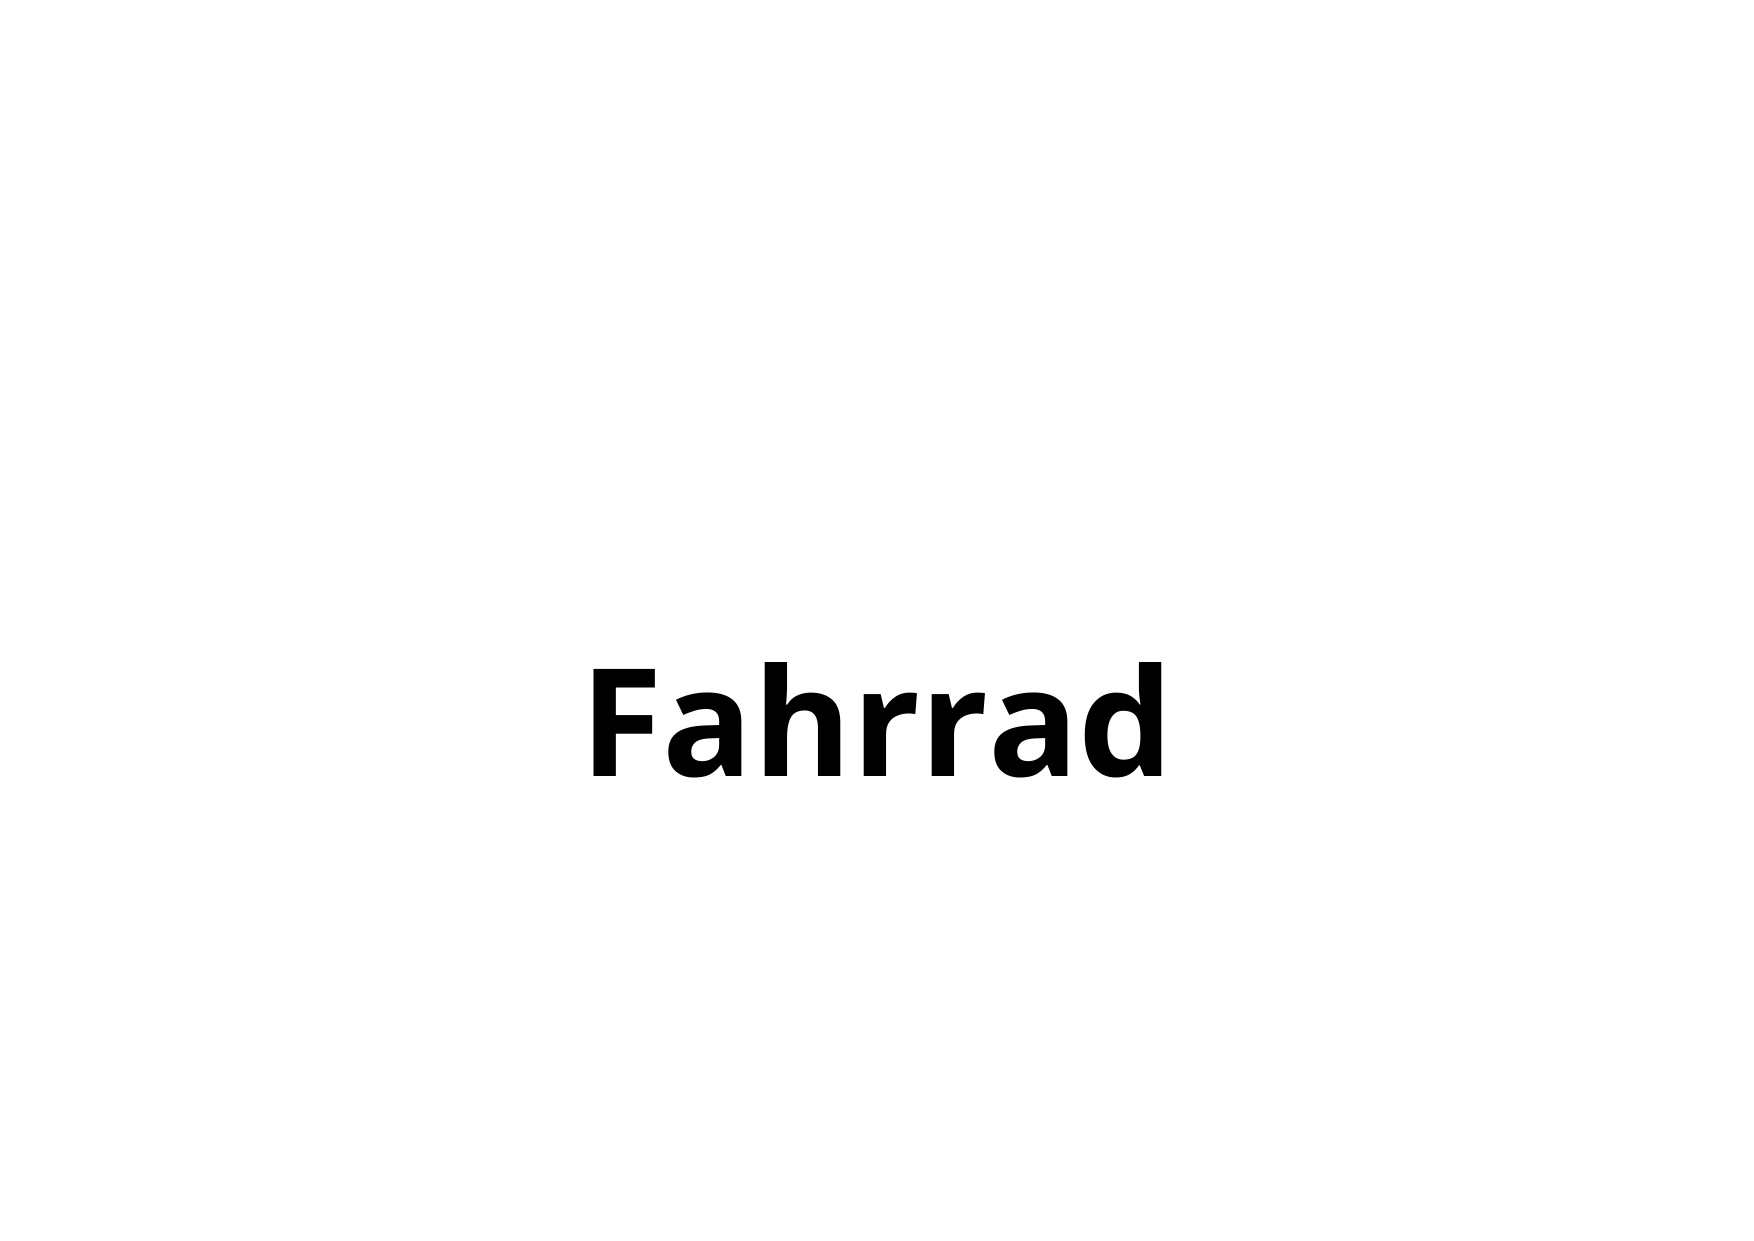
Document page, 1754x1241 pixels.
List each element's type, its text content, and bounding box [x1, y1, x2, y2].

text Fahrrad [300, 616, 1454, 820]
